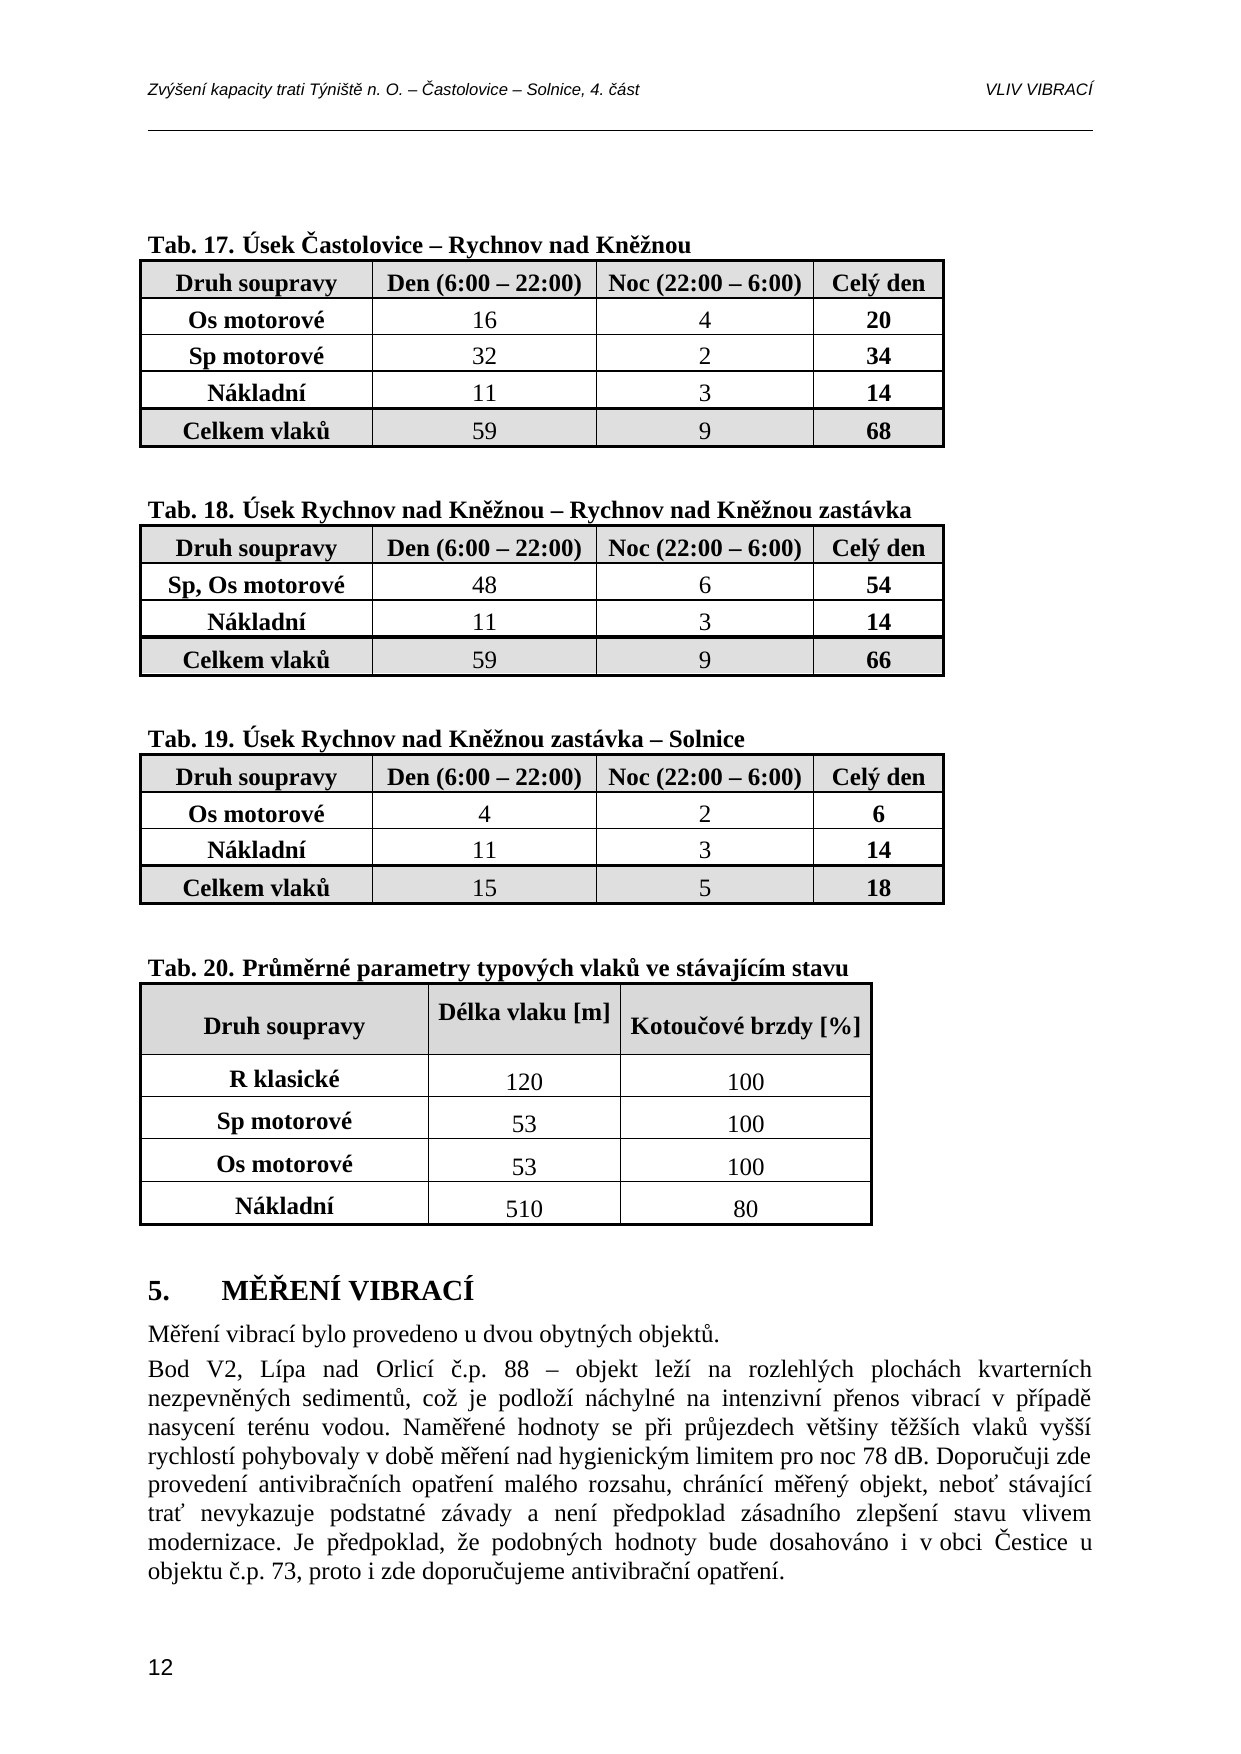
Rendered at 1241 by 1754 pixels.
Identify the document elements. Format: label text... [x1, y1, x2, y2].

table_cell Celkem vlaků [142, 867, 372, 902]
table_cell 20 [814, 299, 942, 333]
table_cell 16 [373, 299, 596, 333]
table_cell 11 [373, 601, 596, 635]
subtitle MĚŘENÍ VIBRACÍ [148, 1273, 1093, 1307]
table_cell 3 [597, 372, 813, 407]
table_cell 34 [814, 335, 942, 370]
table_cell 54 [814, 564, 942, 599]
table_header Délka vlaku [m] [429, 985, 620, 1054]
table_header Noc (22:00 – 6:00) [597, 756, 813, 791]
table_cell 11 [373, 372, 596, 407]
text Měření vibrací bylo provedeno u dvou obytných objektů. [148, 1319, 1093, 1348]
table_cell 14 [814, 829, 942, 864]
table_cell 32 [373, 335, 596, 370]
table_cell 100 [621, 1055, 870, 1096]
table_cell 3 [597, 829, 813, 864]
table_cell Os motorové [142, 793, 372, 828]
table_cell 59 [373, 410, 596, 445]
table_cell Sp motorové [142, 1097, 428, 1138]
table_cell 2 [597, 793, 813, 828]
table_cell 100 [621, 1139, 870, 1181]
table_cell 5 [597, 867, 813, 902]
table_cell Celkem vlaků [142, 639, 372, 673]
table_cell 68 [814, 410, 942, 445]
table_header Den (6:00 – 22:00) [373, 262, 596, 297]
table_cell 6 [597, 564, 813, 599]
table_header Celý den [814, 756, 942, 791]
table_header Celý den [814, 262, 942, 297]
table_cell Nákladní [142, 601, 372, 635]
table_cell 18 [814, 867, 942, 902]
table_cell 9 [597, 410, 813, 445]
table_header Noc (22:00 – 6:00) [597, 527, 813, 562]
table_header Kotoučové brzdy [%] [621, 985, 870, 1054]
table_cell 510 [429, 1182, 620, 1223]
table_header Den (6:00 – 22:00) [373, 756, 596, 791]
table_cell Nákladní [142, 829, 372, 864]
table_cell 4 [373, 793, 596, 828]
table_header Den (6:00 – 22:00) [373, 527, 596, 562]
table_cell Os motorové [142, 1139, 428, 1181]
table_header Druh soupravy [142, 527, 372, 562]
table_cell 9 [597, 639, 813, 673]
table_cell 11 [373, 829, 596, 864]
text Průměrné parametry typových vlaků ve stávajícím stavu [148, 953, 1093, 982]
table_cell 59 [373, 639, 596, 673]
table_cell Celkem vlaků [142, 410, 372, 445]
text Bod V2, Lípa nad Orlicí č.p. 88 – objekt leží na rozlehlých plochách kvarterních nezpevněných sedimentů, což je podloží náchylné na intenzivní přenos vibrací v případě nasycení terénu vodou. Naměřené hodnoty se při průjezdech většiny těžších vlaků vyšší rychlostí pohybovaly v době měření nad hygienickým limitem pro noc 78 dB. Doporučuji zde provedení antivibračních opatření malého rozsahu, chránící měřený objekt, neboť stávající trať nevykazuje podstatné závady a není předpoklad zásadního zlepšení stavu vlivem modernizace. Je předpoklad, že podobných hodnoty bude dosahováno i v obci Čestice u objektu č.p. 73, proto i zde doporučujeme antivibrační opatření. [148, 1354, 1093, 1584]
table_cell Sp, Os motorové [142, 564, 372, 599]
table_cell R klasické [142, 1055, 428, 1096]
table_cell 14 [814, 372, 942, 407]
table_cell Sp motorové [142, 335, 372, 370]
text Úsek Rychnov nad Kněžnou – Rychnov nad Kněžnou zastávka [148, 495, 1093, 524]
table_cell 80 [621, 1182, 870, 1223]
table_header Druh soupravy [142, 262, 372, 297]
table_cell Os motorové [142, 299, 372, 333]
table_header Celý den [814, 527, 942, 562]
table_cell 100 [621, 1097, 870, 1138]
table_cell 4 [597, 299, 813, 333]
table_cell Nákladní [142, 372, 372, 407]
text Úsek Častolovice – Rychnov nad Kněžnou [148, 230, 1093, 259]
table_cell 48 [373, 564, 596, 599]
table_header Druh soupravy [142, 756, 372, 791]
table_cell 3 [597, 601, 813, 635]
table_cell 53 [429, 1097, 620, 1138]
table_cell Nákladní [142, 1182, 428, 1223]
table_cell 2 [597, 335, 813, 370]
table_cell 15 [373, 867, 596, 902]
table_cell 120 [429, 1055, 620, 1096]
table_header Noc (22:00 – 6:00) [597, 262, 813, 297]
table_cell 66 [814, 639, 942, 673]
text Úsek Rychnov nad Kněžnou zastávka – Solnice [148, 724, 1093, 753]
table_cell 14 [814, 601, 942, 635]
table_cell 6 [814, 793, 942, 828]
table_cell 53 [429, 1139, 620, 1181]
table_header Druh soupravy [142, 985, 428, 1054]
